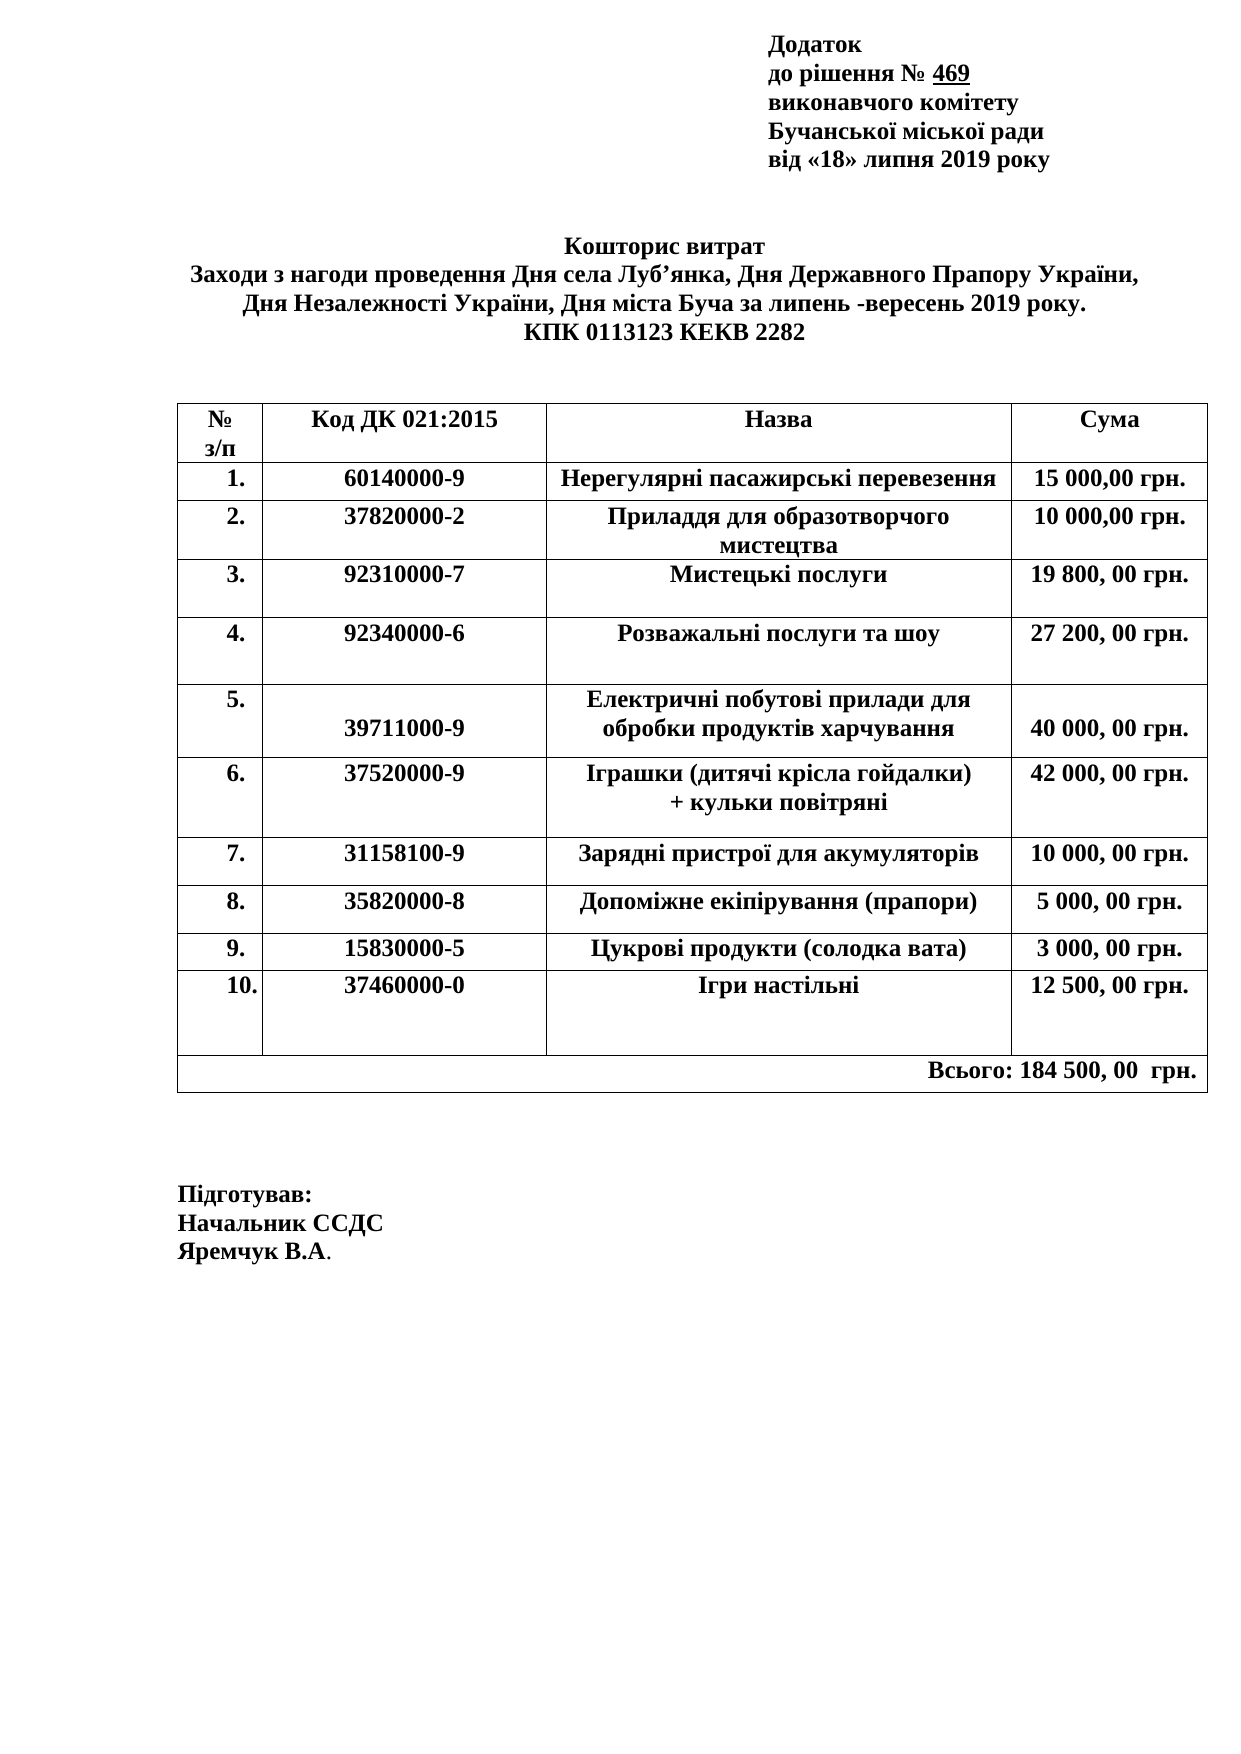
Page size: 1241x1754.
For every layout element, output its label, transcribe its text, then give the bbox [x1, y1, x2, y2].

table_cell 5 000, 00 грн. [1012, 886, 1207, 932]
table_cell 3 000, 00 грн. [1012, 934, 1207, 969]
table_cell 92310000-7 [263, 560, 546, 617]
text Кошторис витрат [177, 231, 1152, 259]
table_cell 35820000-8 [263, 886, 546, 932]
table_cell [178, 886, 262, 932]
text Бучанської міської ради [768, 116, 1152, 144]
table_cell [178, 463, 262, 500]
table_cell [178, 758, 262, 837]
table_cell Зарядні пристрої для акумуляторів [547, 838, 1011, 885]
table_cell 40 000, 00 грн. [1012, 685, 1207, 757]
table_cell [178, 618, 262, 683]
table_cell 15 000,00 грн. [1012, 463, 1207, 500]
text від «18» липня 2019 року [768, 144, 1152, 173]
table_cell [178, 838, 262, 885]
table_cell Цукрові продукти (солодка вата) [547, 934, 1011, 969]
table_cell [178, 685, 262, 757]
table_cell Всього: 184 500, 00 грн. [178, 1056, 1207, 1092]
table_cell [178, 971, 262, 1054]
text Додаток [768, 29, 1152, 58]
text Яремчук В.А. [177, 1236, 1152, 1265]
text Заходи з нагоди проведення Дня села Луб’янка, Дня Державного Прапору України, [177, 259, 1152, 288]
table_header Назва [547, 404, 1011, 462]
table_cell 37520000-9 [263, 758, 546, 837]
table_cell Нерегулярні пасажирські перевезення [547, 463, 1011, 500]
table_cell 37820000-2 [263, 501, 546, 558]
table_cell 60140000-9 [263, 463, 546, 500]
table_cell Приладдя для образотворчого мистецтва [547, 501, 1011, 558]
table_cell 92340000-6 [263, 618, 546, 683]
table_cell Розважальні послуги та шоу [547, 618, 1011, 683]
text Підготував: [177, 1179, 1152, 1208]
text Дня Незалежності України, Дня міста Буча за липень -вересень 2019 року. [177, 288, 1152, 317]
table_cell 27 200, 00 грн. [1012, 618, 1207, 683]
table_cell 39711000-9 [263, 685, 546, 757]
table_cell 42 000, 00 грн. [1012, 758, 1207, 837]
table_cell Електричні побутові прилади для обробки продуктів харчування [547, 685, 1011, 757]
text виконавчого комітету [768, 87, 1152, 116]
table_header Код ДК 021:2015 [263, 404, 546, 462]
table_cell Допоміжне екіпірування (прапори) [547, 886, 1011, 932]
table_cell 37460000-0 [263, 971, 546, 1054]
table_cell Мистецькі послуги [547, 560, 1011, 617]
table_cell 12 500, 00 грн. [1012, 971, 1207, 1054]
table_cell 15830000-5 [263, 934, 546, 969]
text до рішення № 469 [768, 58, 1152, 87]
text КПК 0113123 КЕКВ 2282 [177, 317, 1152, 346]
table_cell 10 000,00 грн. [1012, 501, 1207, 558]
table_cell 10 000, 00 грн. [1012, 838, 1207, 885]
table_cell [178, 501, 262, 558]
text Начальник ССДС [177, 1208, 1152, 1236]
table_cell 31158100-9 [263, 838, 546, 885]
table_cell [178, 934, 262, 969]
table_cell [178, 560, 262, 617]
table_cell Іграшки (дитячі крісла гойдалки) + кульки повітряні [547, 758, 1011, 837]
table_header Сума [1012, 404, 1207, 462]
table_header № з/п [178, 404, 262, 462]
table_cell 19 800, 00 грн. [1012, 560, 1207, 617]
table_cell Ігри настільні [547, 971, 1011, 1054]
